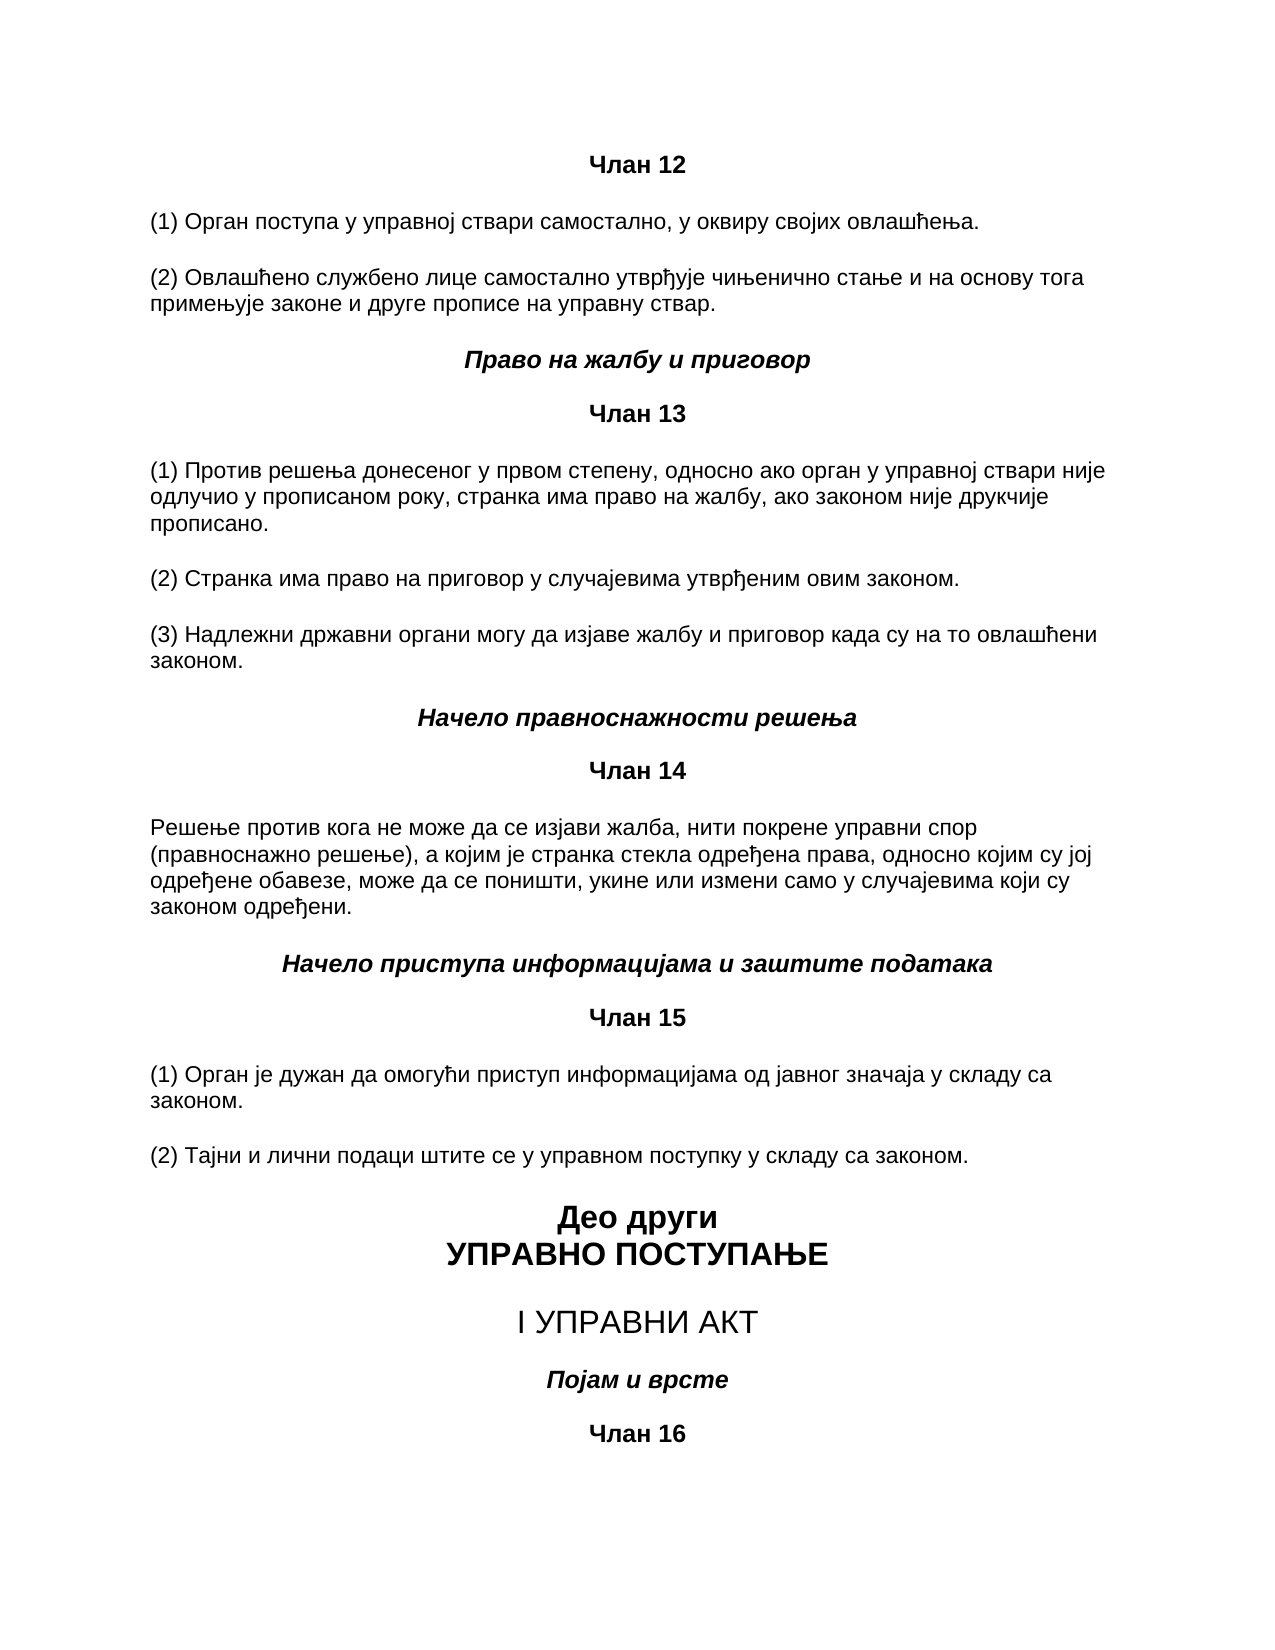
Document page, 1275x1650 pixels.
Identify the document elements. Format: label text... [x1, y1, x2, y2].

text Члан 15 [150, 1003, 1125, 1031]
text Појам и врсте [150, 1365, 1125, 1394]
text Члан 16 [150, 1419, 1125, 1448]
text (2) Странка има право на приговор у случајевима утврђеним овим законом. [150, 565, 1125, 592]
text (1) Орган поступа у управној ствари самостално, у оквиру својих овлашћења. [150, 208, 1125, 234]
text Члан 12 [150, 150, 1125, 179]
text Начело приступа информацијама и заштите података [150, 949, 1125, 978]
text Начело правноснажности решења [150, 703, 1125, 731]
text (2) Овлашћено службено лице самостално утврђује чињенично стање и на основу тога примењује законе и друге прописе на управну ствар. [150, 263, 1125, 316]
text Члан 13 [150, 399, 1125, 428]
text Члан 14 [150, 756, 1125, 785]
text (1) Против решења донесеног у првом степену, односно ако орган у управној ствари није одлучио у прописаном року, странка има право на жалбу, ако законом није друкчије прописано. [150, 457, 1125, 536]
text (1) Орган је дужан да омогући приступ информацијама од јавног значаја у складу са законом. [150, 1061, 1125, 1113]
text (2) Тајни и лични подаци штите се у управном поступку у складу са законом. [150, 1142, 1125, 1169]
text Део други [150, 1198, 1125, 1235]
text (3) Надлежни државни органи могу да изјаве жалбу и приговор када су на то овлашћени законом. [150, 621, 1125, 673]
text УПРАВНО ПОСТУПАЊЕ [150, 1235, 1125, 1272]
text Право на жалбу и приговор [150, 345, 1125, 374]
text Решење против кога не може да се изјави жалба, нити покрене управни спор (правноснажно решење), а којим је странка стекла одређена права, односно којим су јој одређене обавезе, може да се поништи, укине или измени само у случајевима који су законом одређени. [150, 814, 1125, 920]
text I УПРАВНИ АКТ [150, 1303, 1125, 1340]
